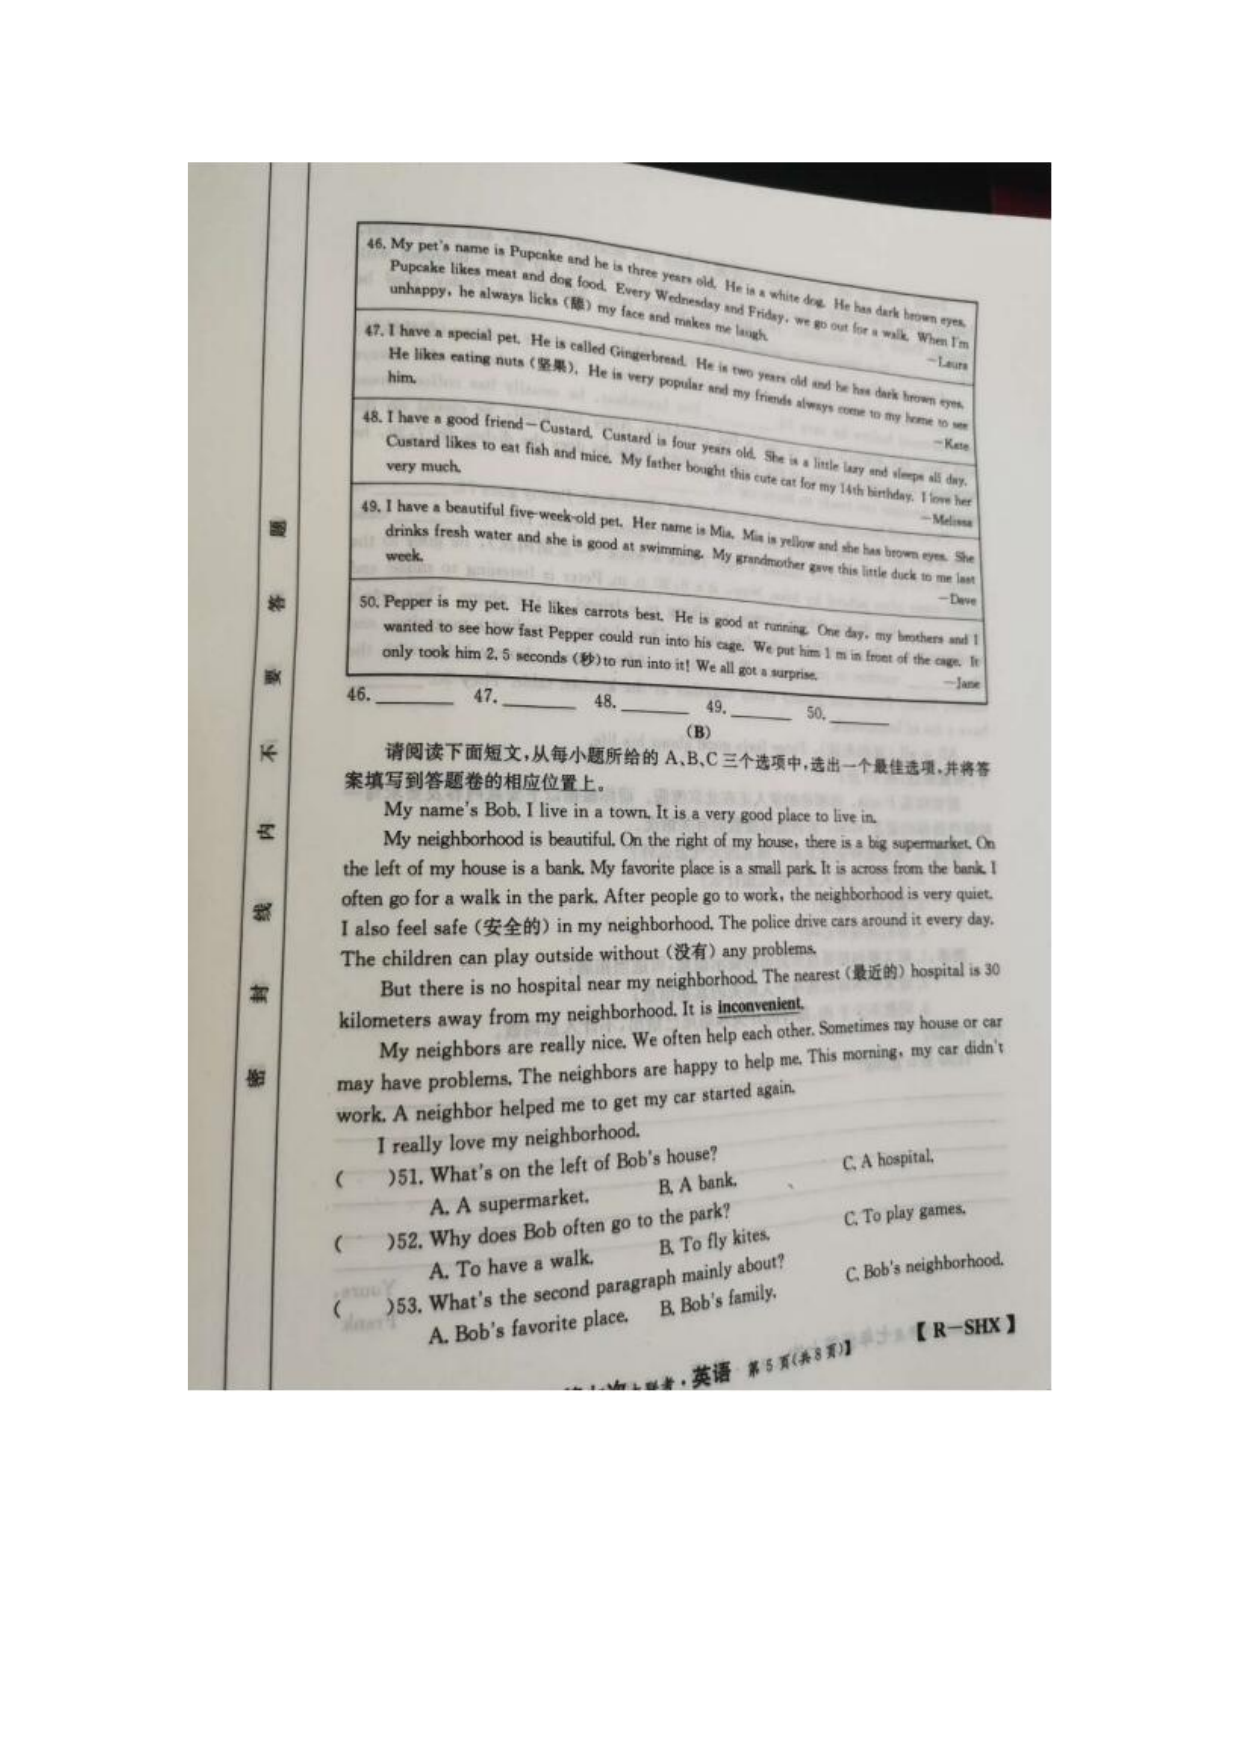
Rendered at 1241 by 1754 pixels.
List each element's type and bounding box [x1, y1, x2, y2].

picture [187, 162, 1053, 1392]
